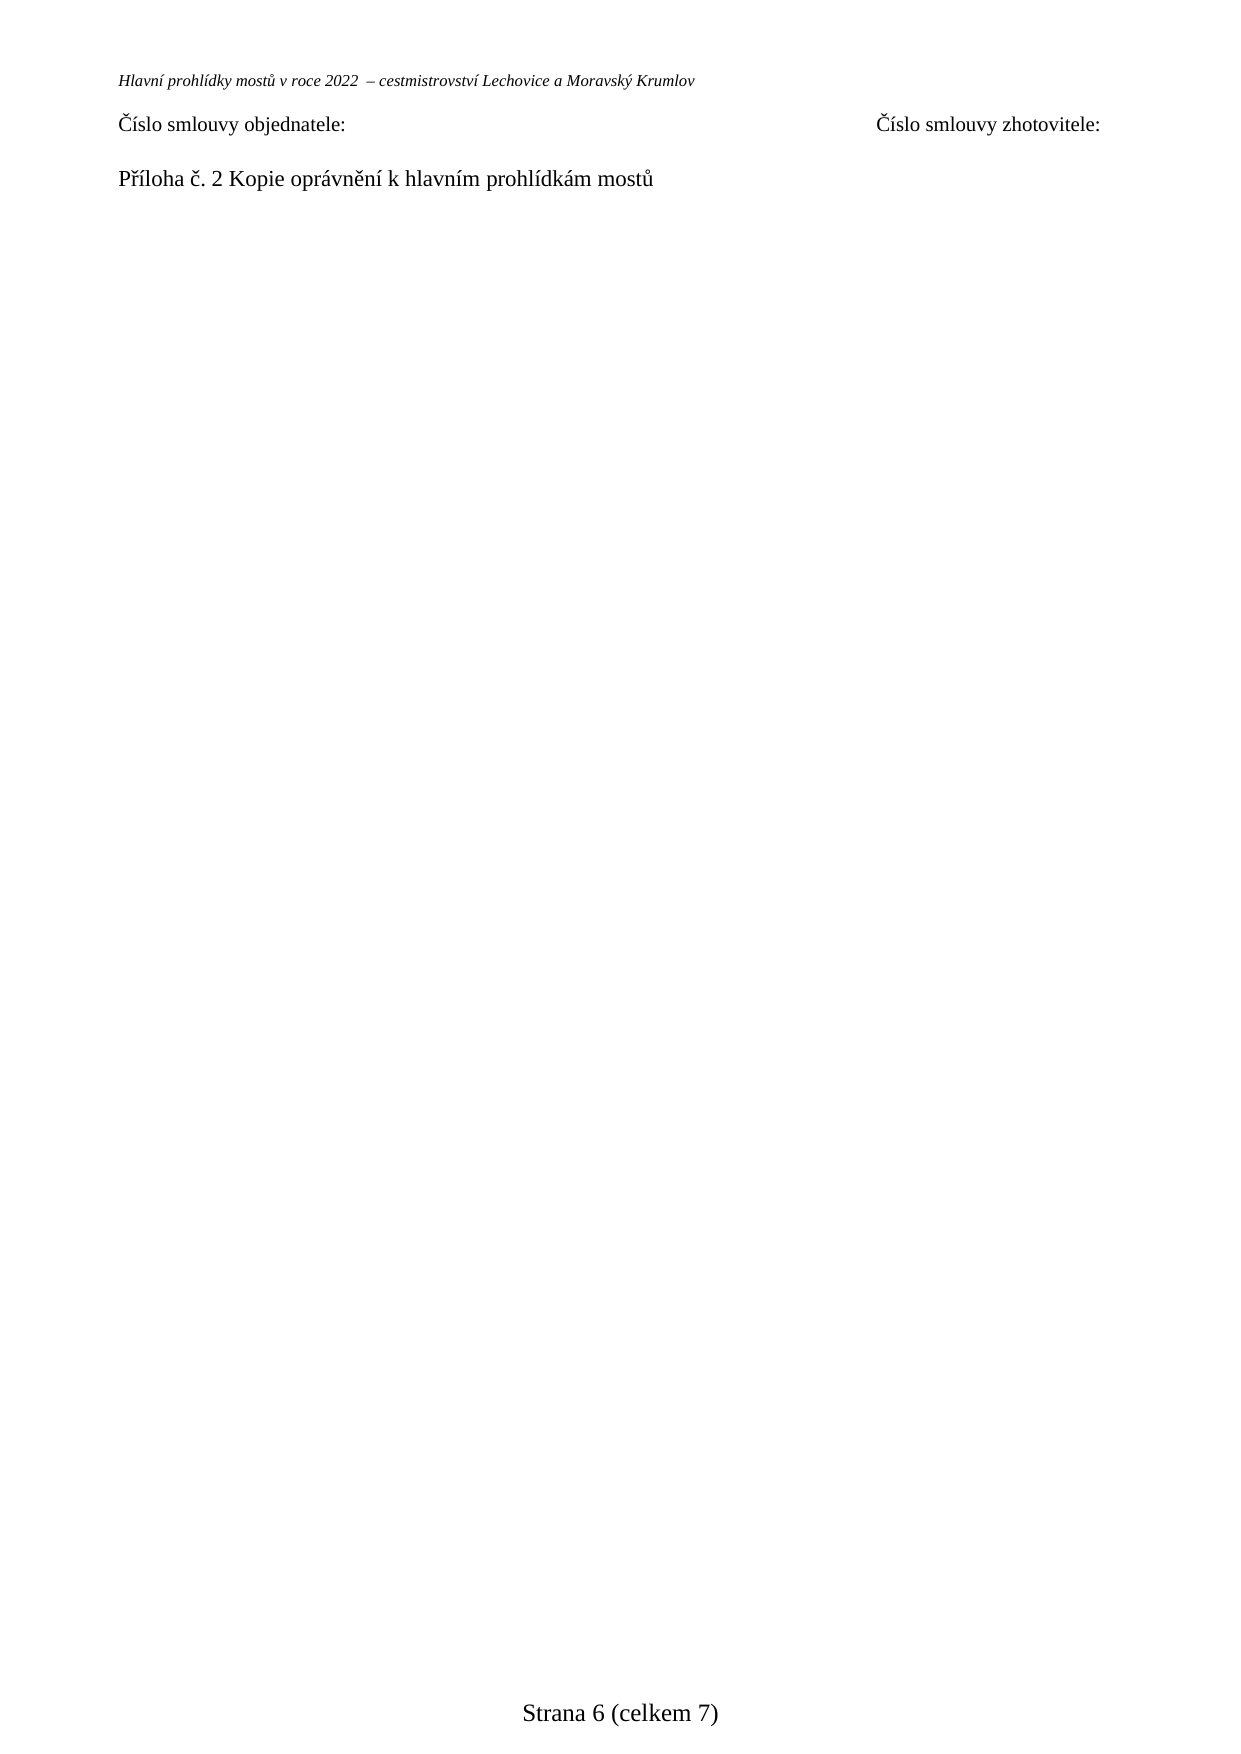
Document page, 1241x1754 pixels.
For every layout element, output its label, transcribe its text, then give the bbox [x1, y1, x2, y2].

text Příloha č. 2 Kopie oprávnění k hlavním prohlídkám mostů [118, 165, 1122, 192]
